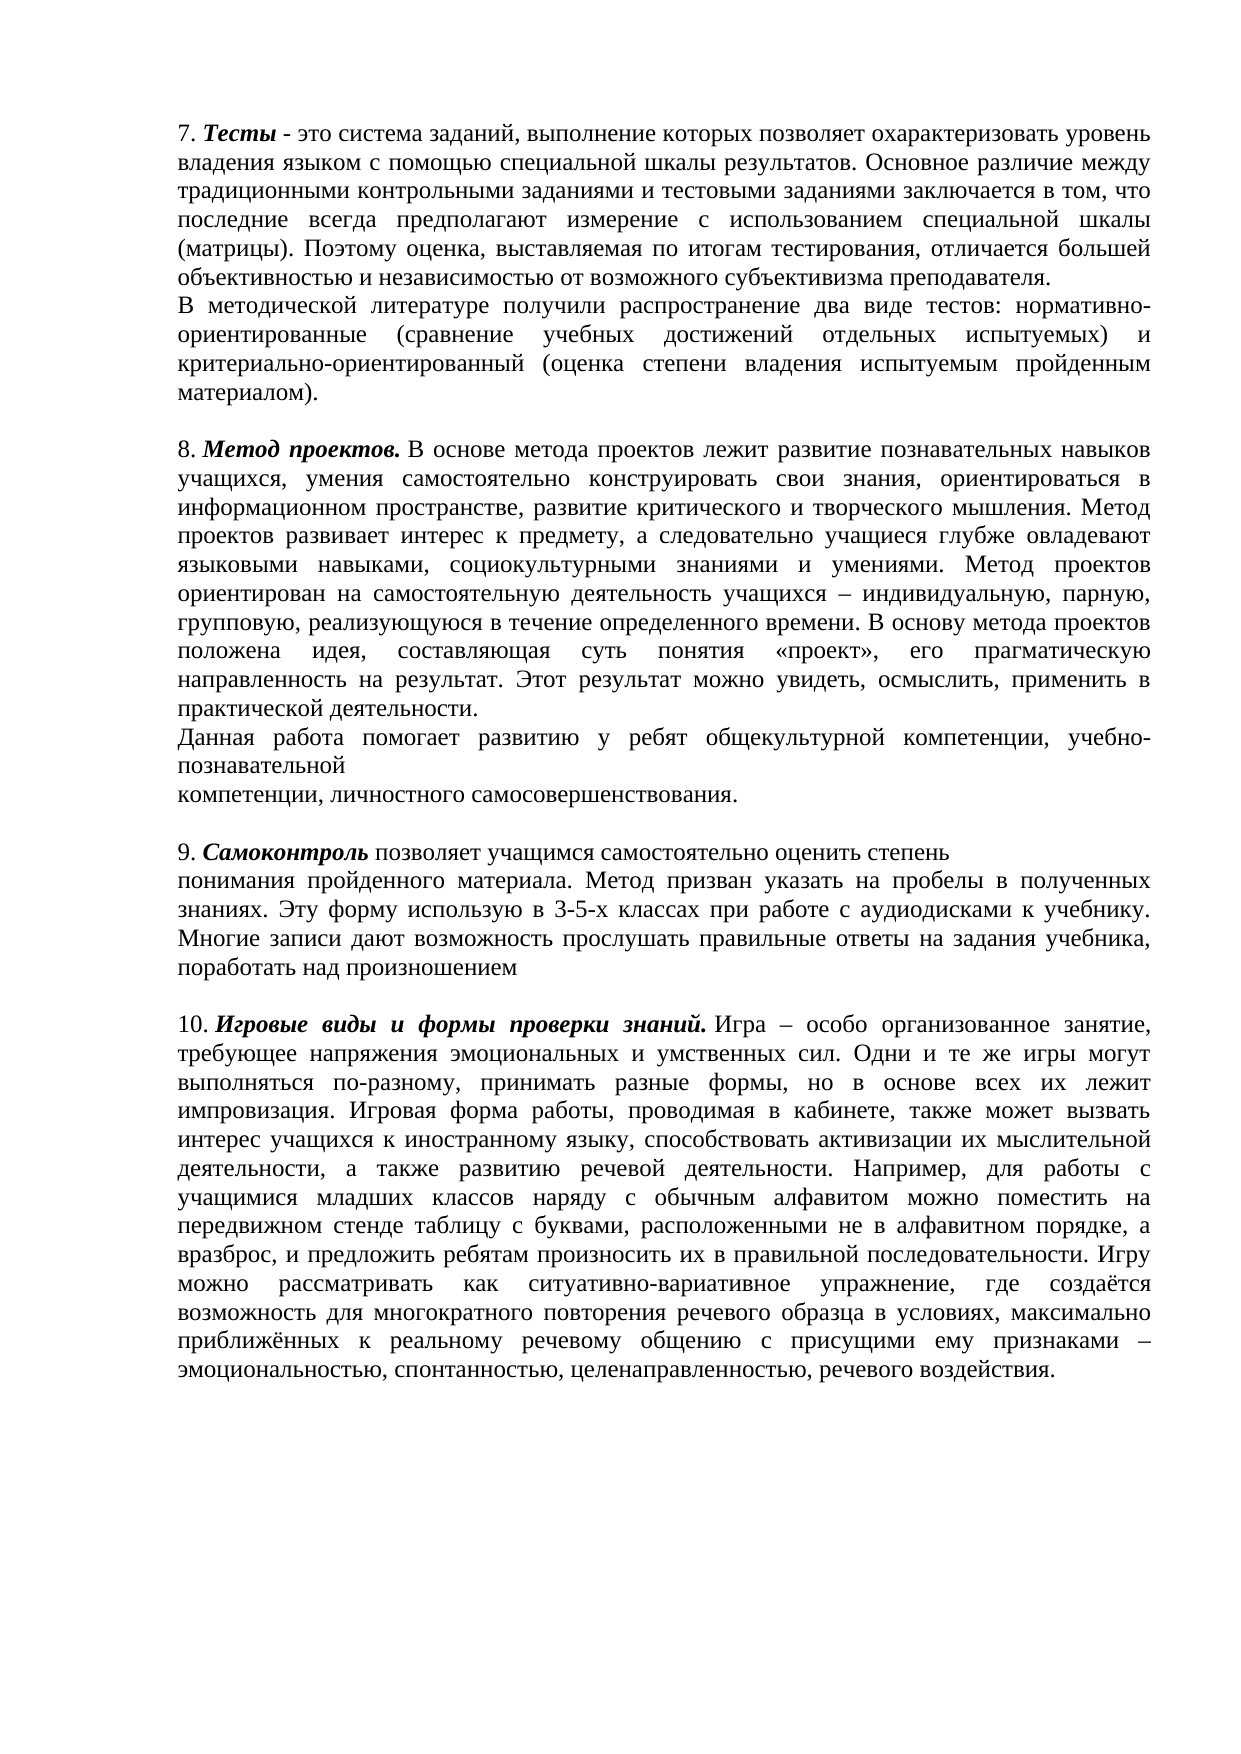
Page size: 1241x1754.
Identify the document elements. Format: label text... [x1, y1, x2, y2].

text 7. Тесты - это система заданий, выполнение которых позволяет охарактеризовать уровень владения языком с помощью специальной шкалы результатов. Основное различие между традиционными контрольными заданиями и тестовыми заданиями заключается в том, что последние всегда предполагают измерение с использованием специальной шкалы (матрицы). Поэтому оценка, выставляемая по итогам тестирования, отличается большей объективностью и независимостью от возможного субъективизма преподавателя. [177, 118, 1152, 291]
text компетенции, личностного самосовершенствования. [177, 779, 1152, 808]
text понимания пройденного материала. Метод призван указать на пробелы в полученных знаниях. Эту форму использую в 3-5-х классах при работе с аудиодисками к учебнику. Многие записи дают возможность прослушать правильные ответы на задания учебника, поработать над произношением [177, 866, 1152, 981]
text 8. Метод проектов. В основе метода проектов лежит развитие познавательных навыков учащихся, умения самостоятельно конструировать свои знания, ориентироваться в информационном пространстве, развитие критического и творческого мышления. Метод проектов развивает интерес к предмету, а следовательно учащиеся глубже овладевают языковыми навыками, социокультурными знаниями и умениями. Метод проектов ориентирован на самостоятельную деятельность учащихся – индивидуальную, парную, групповую, реализующуюся в течение определенного времени. В основу метода проектов положена идея, составляющая суть понятия «проект», его прагматическую направленность на результат. Этот результат можно увидеть, осмыслить, применить в практической деятельности. [177, 434, 1152, 722]
text 9. Самоконтроль позволяет учащимся самостоятельно оценить степень [177, 837, 1152, 866]
text В методической литературе получили распространение два виде тестов: нормативно-ориентированные (сравнение учебных достижений отдельных испытуемых) и критериально-ориентированный (оценка степени владения испытуемым пройденным материалом). [177, 291, 1152, 406]
text 10. Игровые виды и формы проверки знаний. Игра – особо организованное занятие, требующее напряжения эмоциональных и умственных сил. Одни и те же игры могут выполняться по-разному, принимать разные формы, но в основе всех их лежит импровизация. Игровая форма работы, проводимая в кабинете, также может вызвать интерес учащихся к иностранному языку, способствовать активизации их мыслительной деятельности, а также развитию речевой деятельности. Например, для работы с учащимися младших классов наряду с обычным алфавитом можно поместить на передвижном стенде таблицу с буквами, расположенными не в алфавитном порядке, а вразброс, и предложить ребятам произносить их в правильной последовательности. Игру можно рассматривать как ситуативно-вариативное упражнение, где создаётся возможность для многократного повторения речевого образца в условиях, максимально приближённых к реальному речевому общению с присущими ему признаками – эмоциональностью, спонтанностью, целенаправленностью, речевого воздействия. [177, 1009, 1152, 1383]
text Данная работа помогает развитию у ребят общекультурной компетенции, учебно-познавательной [177, 722, 1152, 779]
